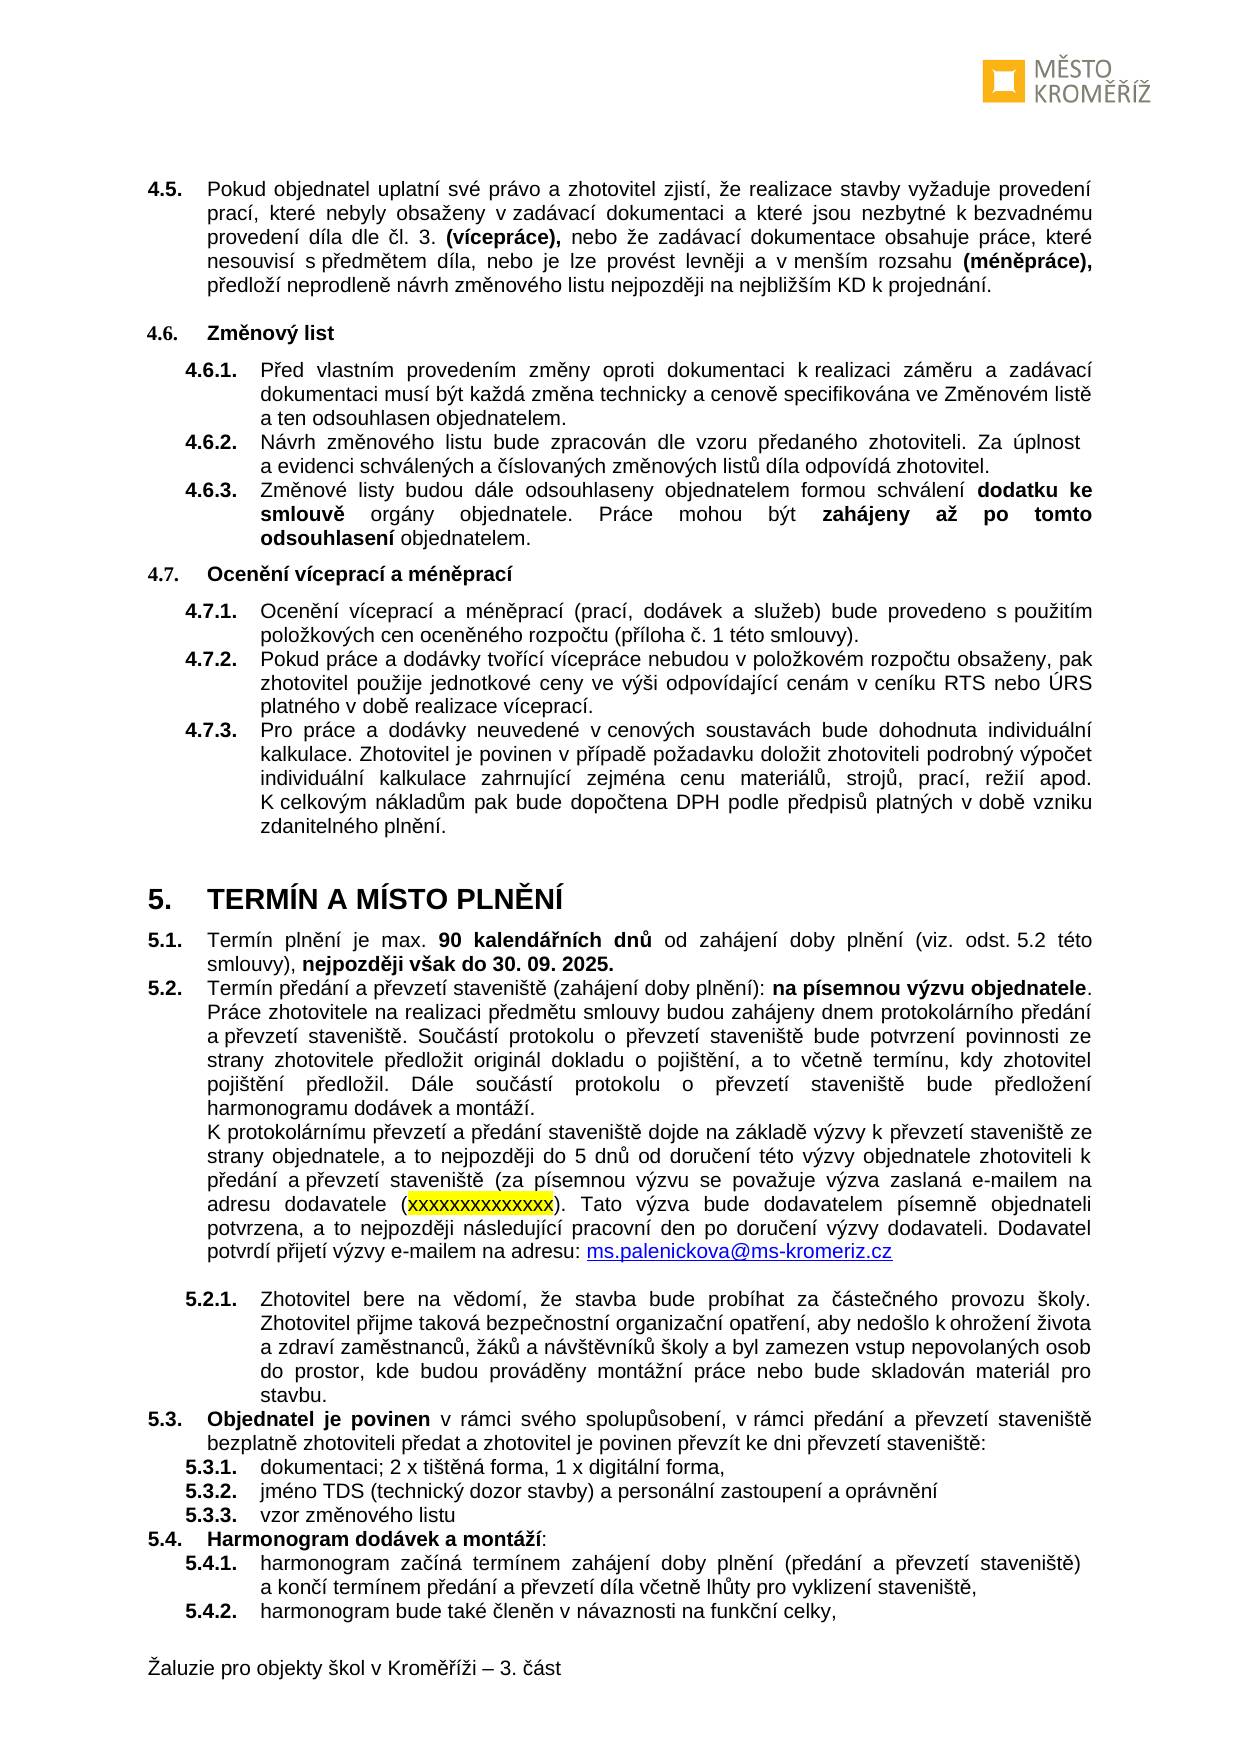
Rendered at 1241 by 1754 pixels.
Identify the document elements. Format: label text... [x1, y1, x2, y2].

list Termín plnění je max. 90 kalendářních dnů od zahájení doby plnění (viz. odst. 5.2 této smlouvy), nejpozději však do 30. 09. 2025. [148, 928, 1092, 976]
list Změnové listy budou dále odsouhlaseny objednatelem formou schválení dodatku ke smlouvě orgány objednatele. Práce mohou být zahájeny až po tomto odsouhlasení objednatelem. [185, 477, 1092, 549]
list Pokud objednatel uplatní své právo a zhotovitel zjistí, že realizace stavby vyžaduje provedení prací, které nebyly obsaženy v zadávací dokumentaci a které jsou nezbytné k bezvadnému provedení díla dle čl. 3. (vícepráce), nebo že zadávací dokumentace obsahuje práce, které nesouvisí s předmětem díla, nebo je lze provést levněji a v menším rozsahu (méněpráce), předloží neprodleně návrh změnového listu nejpozději na nejbližším KD k projednání. [148, 177, 1092, 297]
list Změnový list [147, 321, 1092, 345]
list dokumentaci; 2 x tištěná forma, 1 x digitální forma, [185, 1455, 1092, 1479]
list Ocenění víceprací a méněprací [148, 562, 1092, 586]
list Před vlastním provedením změny oproti dokumentaci k realizaci záměru a zadávací dokumentaci musí být každá změna technicky a cenově specifikována ve Změnovém listě a ten odsouhlasen objednatelem. [185, 358, 1092, 429]
picture [977, 48, 1158, 115]
list K protokolárnímu převzetí a předání staveniště dojde na základě výzvy k převzetí staveniště ze strany objednatele, a to nejpozději do 5 dnů od doručení této výzvy objednatele zhotoviteli k předání a převzetí staveniště (za písemnou výzvu se považuje výzva zaslaná e-mailem na adresu dodavatele (xxxxxxxxxxxxxx). Tato výzva bude dodavatelem písemně objednateli potvrzena, a to nejpozději následující pracovní den po doručení výzvy dodavateli. Dodavatel potvrdí přijetí výzvy e-mailem na adresu: ms.palenickova@ms-kromeriz.cz [207, 1119, 1092, 1263]
list Pro práce a dodávky neuvedené v cenových soustavách bude dohodnuta individuální kalkulace. Zhotovitel je povinen v případě požadavku doložit zhotoviteli podrobný výpočet individuální kalkulace zahrnující zejména cenu materiálů, strojů, prací, režií apod. K celkovým nákladům pak bude dopočtena DPH podle předpisů platných v době vzniku zdanitelného plnění. [185, 718, 1092, 838]
list Ocenění víceprací a méněprací (prací, dodávek a služeb) bude provedeno s použitím položkových cen oceněného rozpočtu (příloha č. 1 této smlouvy). [185, 598, 1092, 646]
list vzor změnového listu [185, 1503, 1092, 1527]
list TERMÍN A MÍSTO PLNĚNÍ [148, 882, 1092, 915]
list harmonogram začíná termínem zahájení doby plnění (předání a převzetí staveniště) a končí termínem předání a převzetí díla včetně lhůty pro vyklizení staveniště, [185, 1551, 1092, 1599]
list jméno TDS (technický dozor stavby) a personální zastoupení a oprávnění [185, 1479, 1092, 1503]
list Termín předání a převzetí staveniště (zahájení doby plnění): na písemnou výzvu objednatele. Práce zhotovitele na realizaci předmětu smlouvy budou zahájeny dnem protokolárního předání a převzetí staveniště. Součástí protokolu o převzetí staveniště bude potvrzení povinnosti ze strany zhotovitele předložit originál dokladu o pojištění, a to včetně termínu, kdy zhotovitel pojištění předložil. Dále součástí protokolu o převzetí staveniště bude předložení harmonogramu dodávek a montáží. [148, 976, 1092, 1119]
list Harmonogram dodávek a montáží: [148, 1527, 1092, 1551]
list Objednatel je povinen v rámci svého spolupůsobení, v rámci předání a převzetí staveniště bezplatně zhotoviteli předat a zhotovitel je povinen převzít ke dni převzetí staveniště: [148, 1407, 1092, 1455]
list Návrh změnového listu bude zpracován dle vzoru předaného zhotoviteli. Za úplnost a evidenci schválených a číslovaných změnových listů díla odpovídá zhotovitel. [185, 429, 1092, 477]
list harmonogram bude také členěn v návaznosti na funkční celky, [185, 1599, 1092, 1623]
list Pokud práce a dodávky tvořící vícepráce nebudou v položkovém rozpočtu obsaženy, pak zhotovitel použije jednotkové ceny ve výši odpovídající cenám v ceníku RTS nebo ÚRS platného v době realizace víceprací. [185, 646, 1092, 718]
list Zhotovitel bere na vědomí, že stavba bude probíhat za částečného provozu školy. Zhotovitel přijme taková bezpečnostní organizační opatření, aby nedošlo k ohrožení života a zdraví zaměstnanců, žáků a návštěvníků školy a byl zamezen vstup nepovolaných osob do prostor, kde budou prováděny montážní práce nebo bude skladován materiál pro stavbu. [185, 1287, 1092, 1407]
